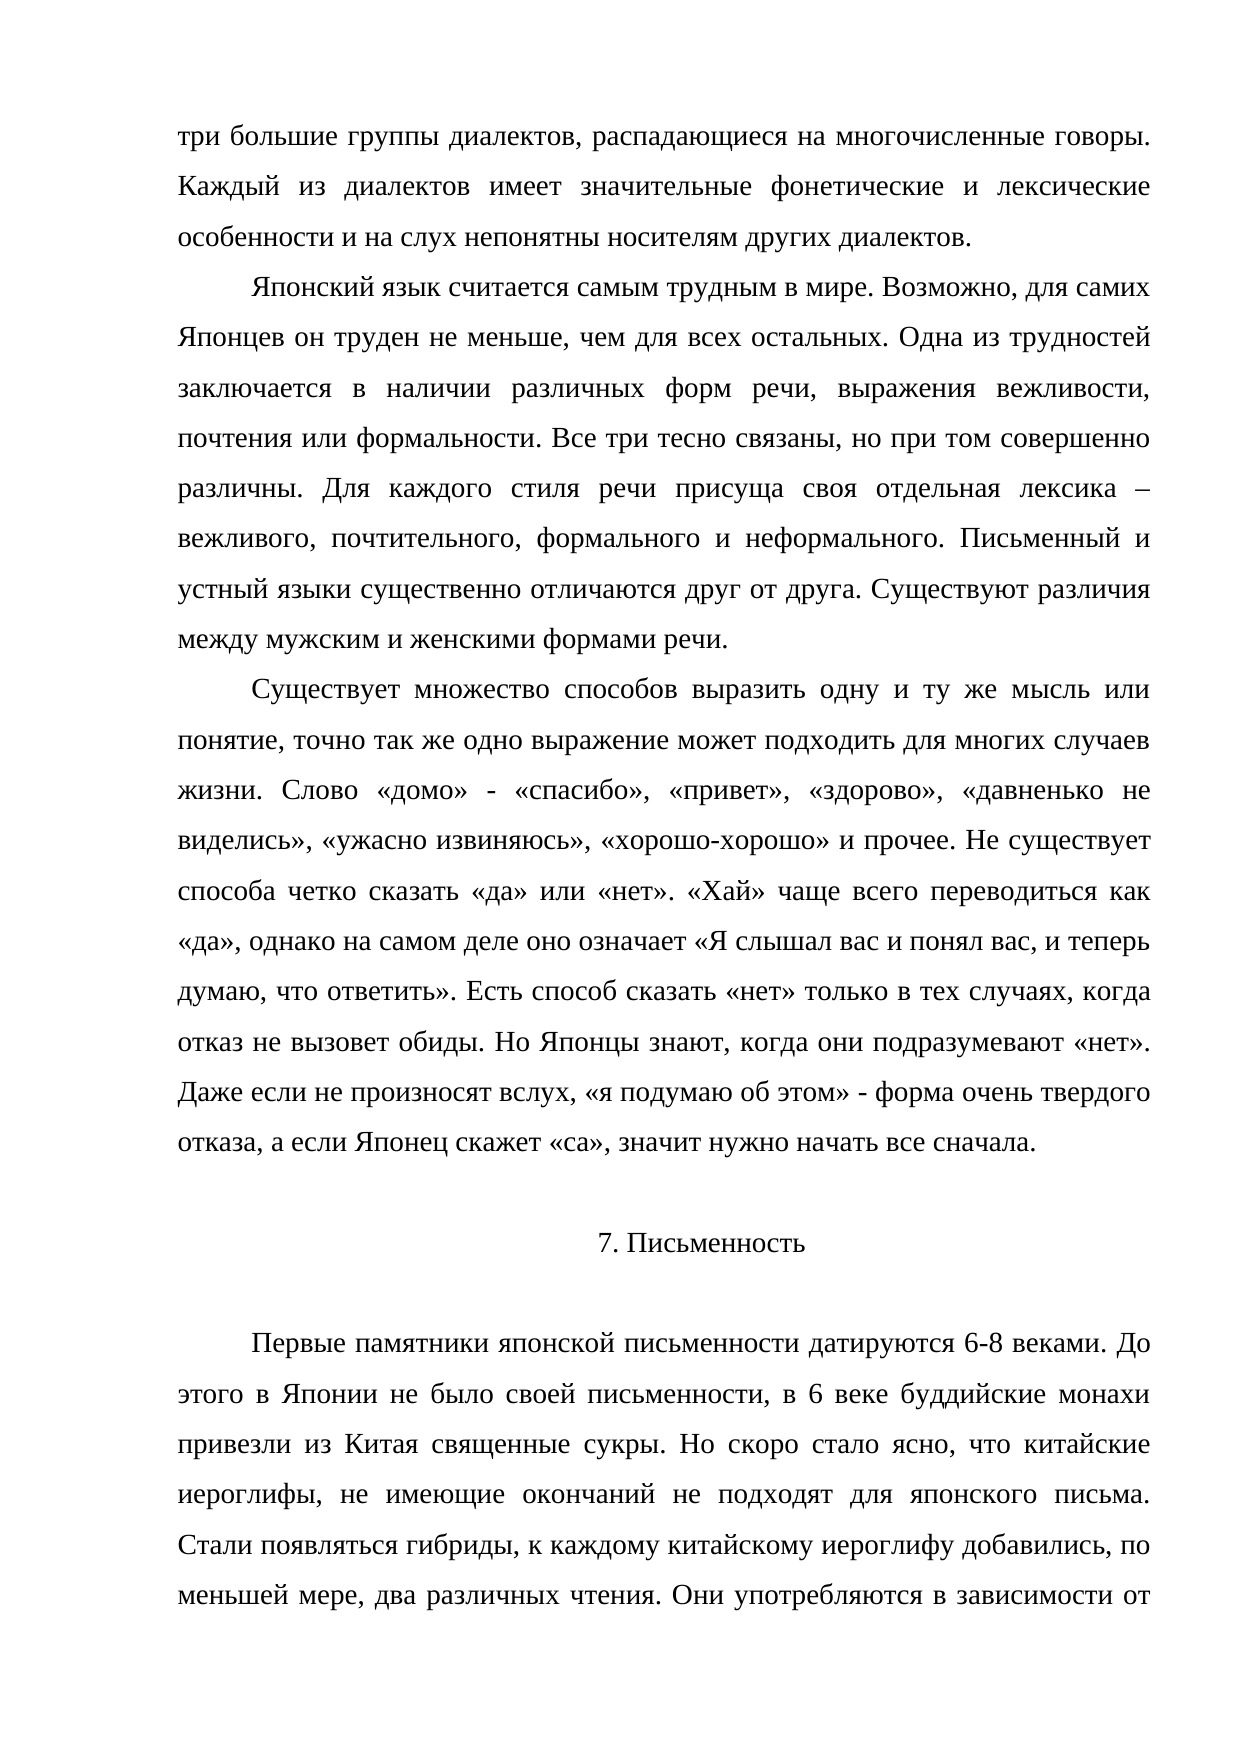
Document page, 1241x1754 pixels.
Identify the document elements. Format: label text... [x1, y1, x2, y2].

text 7. Письменность [177, 1225, 1152, 1258]
text Существует множество способов выразить одну и ту же мысль или понятие, точно так же одно выражение может подходить для многих случаев жизни. Слово «домо» - «спасибо», «привет», «здорово», «давненько не виделись», «ужасно извиняюсь», «хорошо-хорошо» и прочее. Не существует способа четко сказать «да» или «нет». «Хай» чаще всего переводиться как «да», однако на самом деле оно означает «Я слышал вас и понял вас, и теперь думаю, что ответить». Есть способ сказать «нет» только в тех случаях, когда отказ не вызовет обиды. Но Японцы знают, когда они подразумевают «нет». Даже если не произносят вслух, «я подумаю об этом» - форма очень твердого отказа, а если Японец скажет «са», значит нужно начать все сначала. [177, 672, 1152, 1158]
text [177, 118, 1152, 252]
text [177, 1326, 1152, 1611]
text Японский язык считается самым трудным в мире. Возможно, для самих Японцев он труден не меньше, чем для всех остальных. Одна из трудностей заключается в наличии различных форм речи, выражения вежливости, почтения или формальности. Все три тесно связаны, но при том совершенно различны. Для каждого стиля речи присуща своя отдельная лексика – вежливого, почтительного, формального и неформального. Письменный и устный языки существенно отличаются друг от друга. Существуют различия между мужским и женскими формами речи. [177, 269, 1152, 655]
